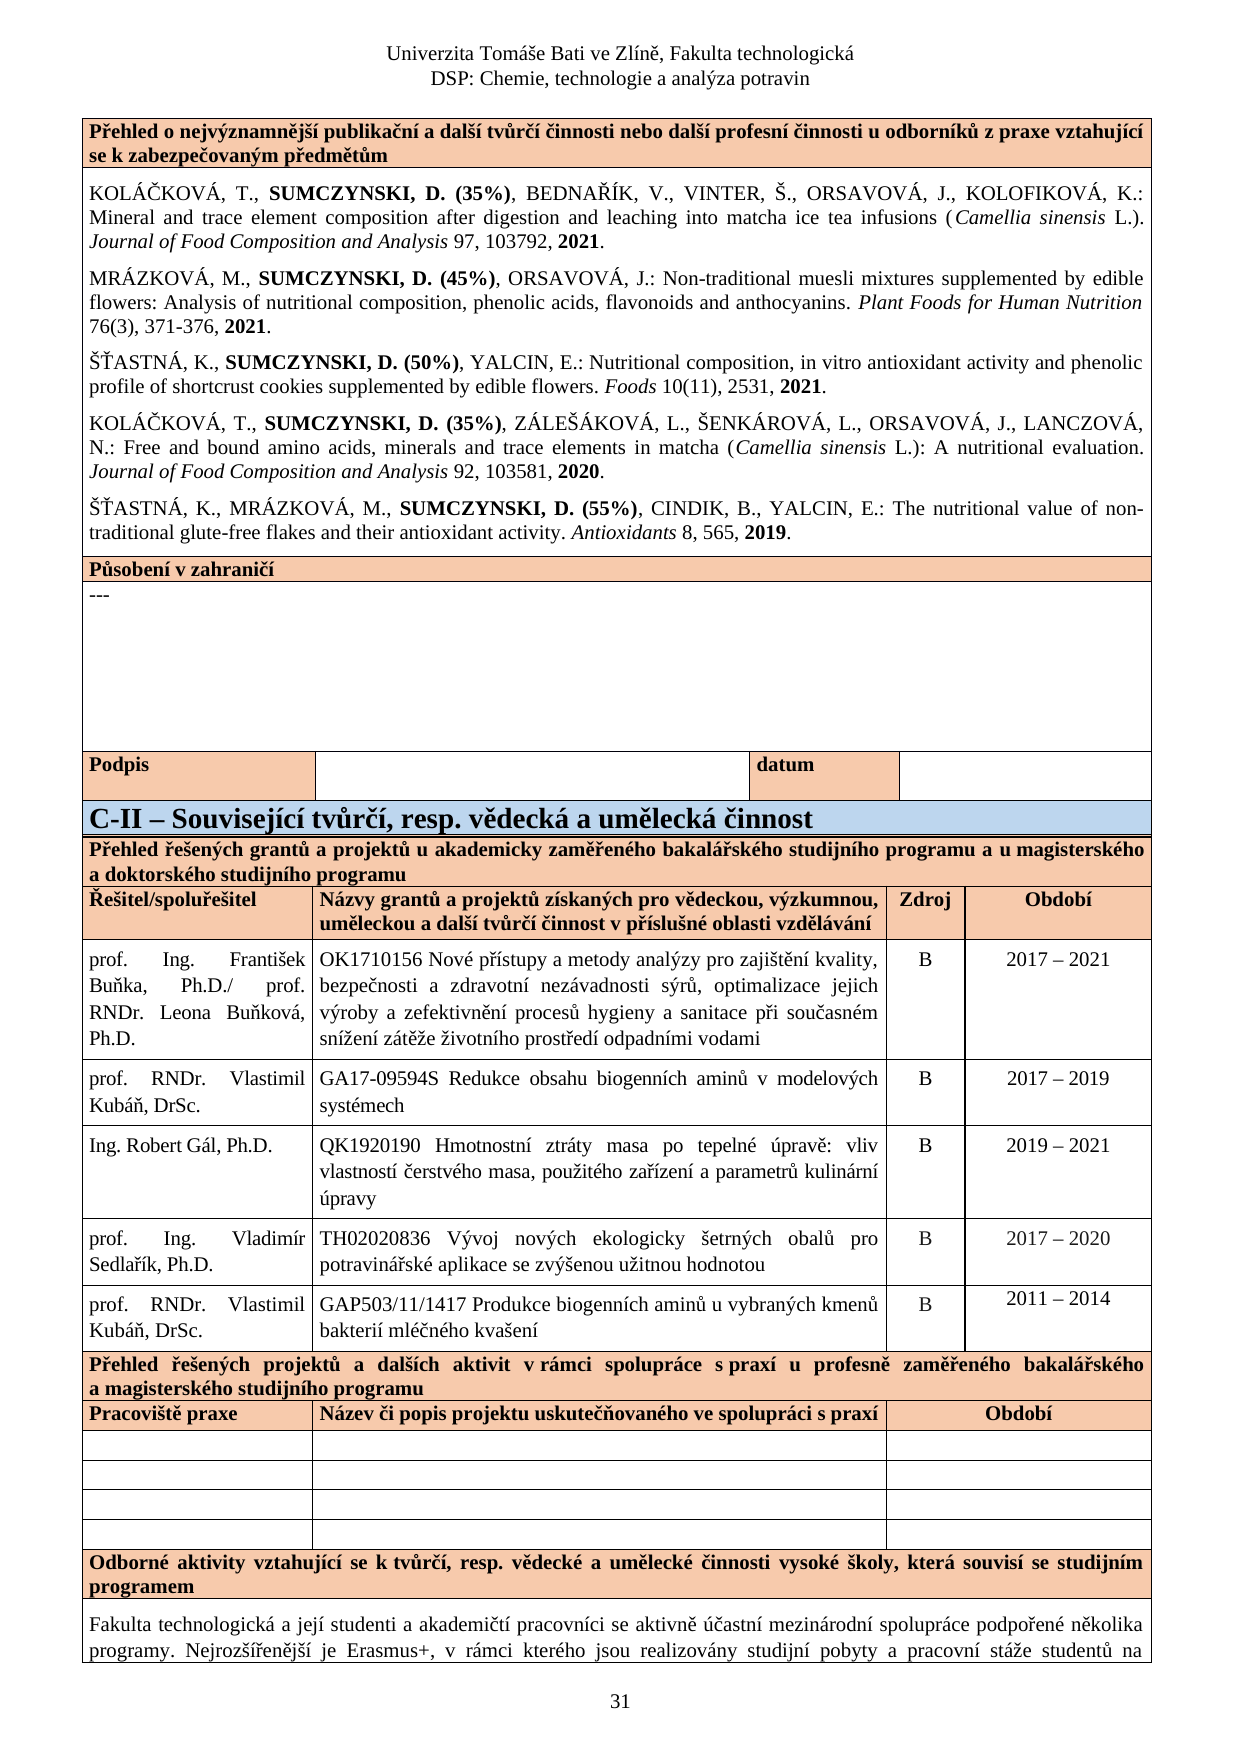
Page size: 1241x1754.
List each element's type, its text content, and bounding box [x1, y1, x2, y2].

table_cell 2017 – 2020 [966, 1219, 1151, 1284]
table_cell Názvy grantů a projektů získaných pro vědeckou, výzkumnou, uměleckou a další tvůrčí činnost v příslušné oblasti vzdělávání [313, 887, 886, 939]
table_cell [313, 1490, 886, 1519]
table_cell [887, 1520, 1151, 1549]
table_cell C-II – Související tvůrčí, resp. vědecká a umělecká činnost [83, 801, 1151, 834]
table_cell prof. Ing. Vladimír Sedlařík, Ph.D. [83, 1219, 312, 1284]
table_cell [313, 1431, 886, 1459]
table_cell [887, 1490, 1151, 1519]
table_cell --- [83, 582, 1151, 751]
table_cell Přehled o nejvýznamnější publikační a další tvůrčí činnosti nebo další profesní činnosti u odborníků z praxe vztahující se k zabezpečovaným předmětům [83, 119, 1151, 167]
table_cell Řešitel/spoluřešitel [83, 887, 312, 939]
table_cell [316, 752, 749, 800]
table_cell Název či popis projektu uskutečňovaného ve spolupráci s praxí [313, 1401, 886, 1430]
table_cell datum [750, 752, 899, 800]
table_cell KOLÁČKOVÁ, T., SUMCZYNSKI, D. (35%), BEDNAŘÍK, V., VINTER, Š., ORSAVOVÁ, J., KOLOFIKOVÁ, K.: Mineral and trace element composition after digestion and leaching into matcha ice tea infusions (Camellia sinensis L.). Journal of Food Composition and Analysis 97, 103792, 2021. MRÁZKOVÁ, M., SUMCZYNSKI, D. (45%), ORSAVOVÁ, J.: Non-traditional muesli mixtures supplemented by edible flowers: Analysis of nutritional composition, phenolic acids, flavonoids and anthocyanins. Plant Foods for Human Nutrition 76(3), 371-376, 2021. ŠŤASTNÁ, K., SUMCZYNSKI, D. (50%), YALCIN, E.: Nutritional composition, in vitro antioxidant activity and phenolic profile of shortcrust cookies supplemented by edible flowers. Foods 10(11), 2531, 2021. KOLÁČKOVÁ, T., SUMCZYNSKI, D. (35%), ZÁLEŠÁKOVÁ, L., ŠENKÁROVÁ, L., ORSAVOVÁ, J., LANCZOVÁ, N.: Free and bound amino acids, minerals and trace elements in matcha (Camellia sinensis L.): A nutritional evaluation. Journal of Food Composition and Analysis 92, 103581, 2020. ŠŤASTNÁ, K., MRÁZKOVÁ, M., SUMCZYNSKI, D. (55%), CINDIK, B., YALCIN, E.: The nutritional value of non-traditional glute-free flakes and their antioxidant activity. Antioxidants 8, 565, 2019. [83, 168, 1151, 556]
table_cell [83, 1431, 312, 1459]
table_cell B [887, 1126, 964, 1218]
table_cell Ing. Robert Gál, Ph.D. [83, 1126, 312, 1218]
table_cell [887, 1461, 1151, 1489]
table_cell QK1920190 Hmotnostní ztráty masa po tepelné úpravě: vliv vlastností čerstvého masa, použitého zařízení a parametrů kulinární úpravy [313, 1126, 886, 1218]
table_cell [900, 752, 1151, 800]
table_cell Období [966, 887, 1151, 939]
table_cell [83, 1461, 312, 1489]
table_cell prof. Ing. František Buňka, Ph.D./ prof. RNDr. Leona Buňková, Ph.D. [83, 940, 312, 1059]
table_cell B [887, 1286, 964, 1351]
table_cell prof. RNDr. Vlastimil Kubáň, DrSc. [83, 1060, 312, 1125]
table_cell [83, 1599, 1151, 1662]
table_cell GA17-09594S Redukce obsahu biogenních aminů v modelových systémech [313, 1060, 886, 1125]
table_cell Pracoviště praxe [83, 1401, 312, 1430]
table_cell TH02020836 Vývoj nových ekologicky šetrných obalů pro potravinářské aplikace se zvýšenou užitnou hodnotou [313, 1219, 886, 1284]
table_cell 2011 – 2014 [966, 1286, 1151, 1351]
table_cell [313, 1461, 886, 1489]
table_cell B [887, 940, 964, 1059]
table_cell 2017 – 2021 [966, 940, 1151, 1059]
table_cell [83, 1490, 312, 1519]
table_cell [83, 1520, 312, 1549]
table_cell Působení v zahraničí [83, 557, 1151, 581]
table_cell [887, 1431, 1151, 1459]
table_cell OK1710156 Nové přístupy a metody analýzy pro zajištění kvality, bezpečnosti a zdravotní nezávadnosti sýrů, optimalizace jejich výroby a zefektivnění procesů hygieny a sanitace při současném snížení zátěže životního prostředí odpadními vodami [313, 940, 886, 1059]
table_cell Období [887, 1401, 1151, 1430]
table_cell B [887, 1060, 964, 1125]
table_cell Odborné aktivity vztahující se k tvůrčí, resp. vědecké a umělecké činnosti vysoké školy, která souvisí se studijním programem [83, 1550, 1151, 1598]
table_cell B [887, 1219, 964, 1284]
table_cell Podpis [83, 752, 315, 800]
table_cell 2019 – 2021 [966, 1126, 1151, 1218]
table_cell GAP503/11/1417 Produkce biogenních aminů u vybraných kmenů bakterií mléčného kvašení [313, 1286, 886, 1351]
table_cell [313, 1520, 886, 1549]
table_cell Přehled řešených projektů a dalších aktivit v rámci spolupráce s praxí u profesně zaměřeného bakalářského a magisterského studijního programu [83, 1352, 1151, 1400]
table_cell prof. RNDr. Vlastimil Kubáň, DrSc. [83, 1286, 312, 1351]
table_cell 2017 – 2019 [966, 1060, 1151, 1125]
table_cell Přehled řešených grantů a projektů u akademicky zaměřeného bakalářského studijního programu a u magisterského a doktorského studijního programu [83, 838, 1151, 886]
table_cell Zdroj [887, 887, 964, 939]
